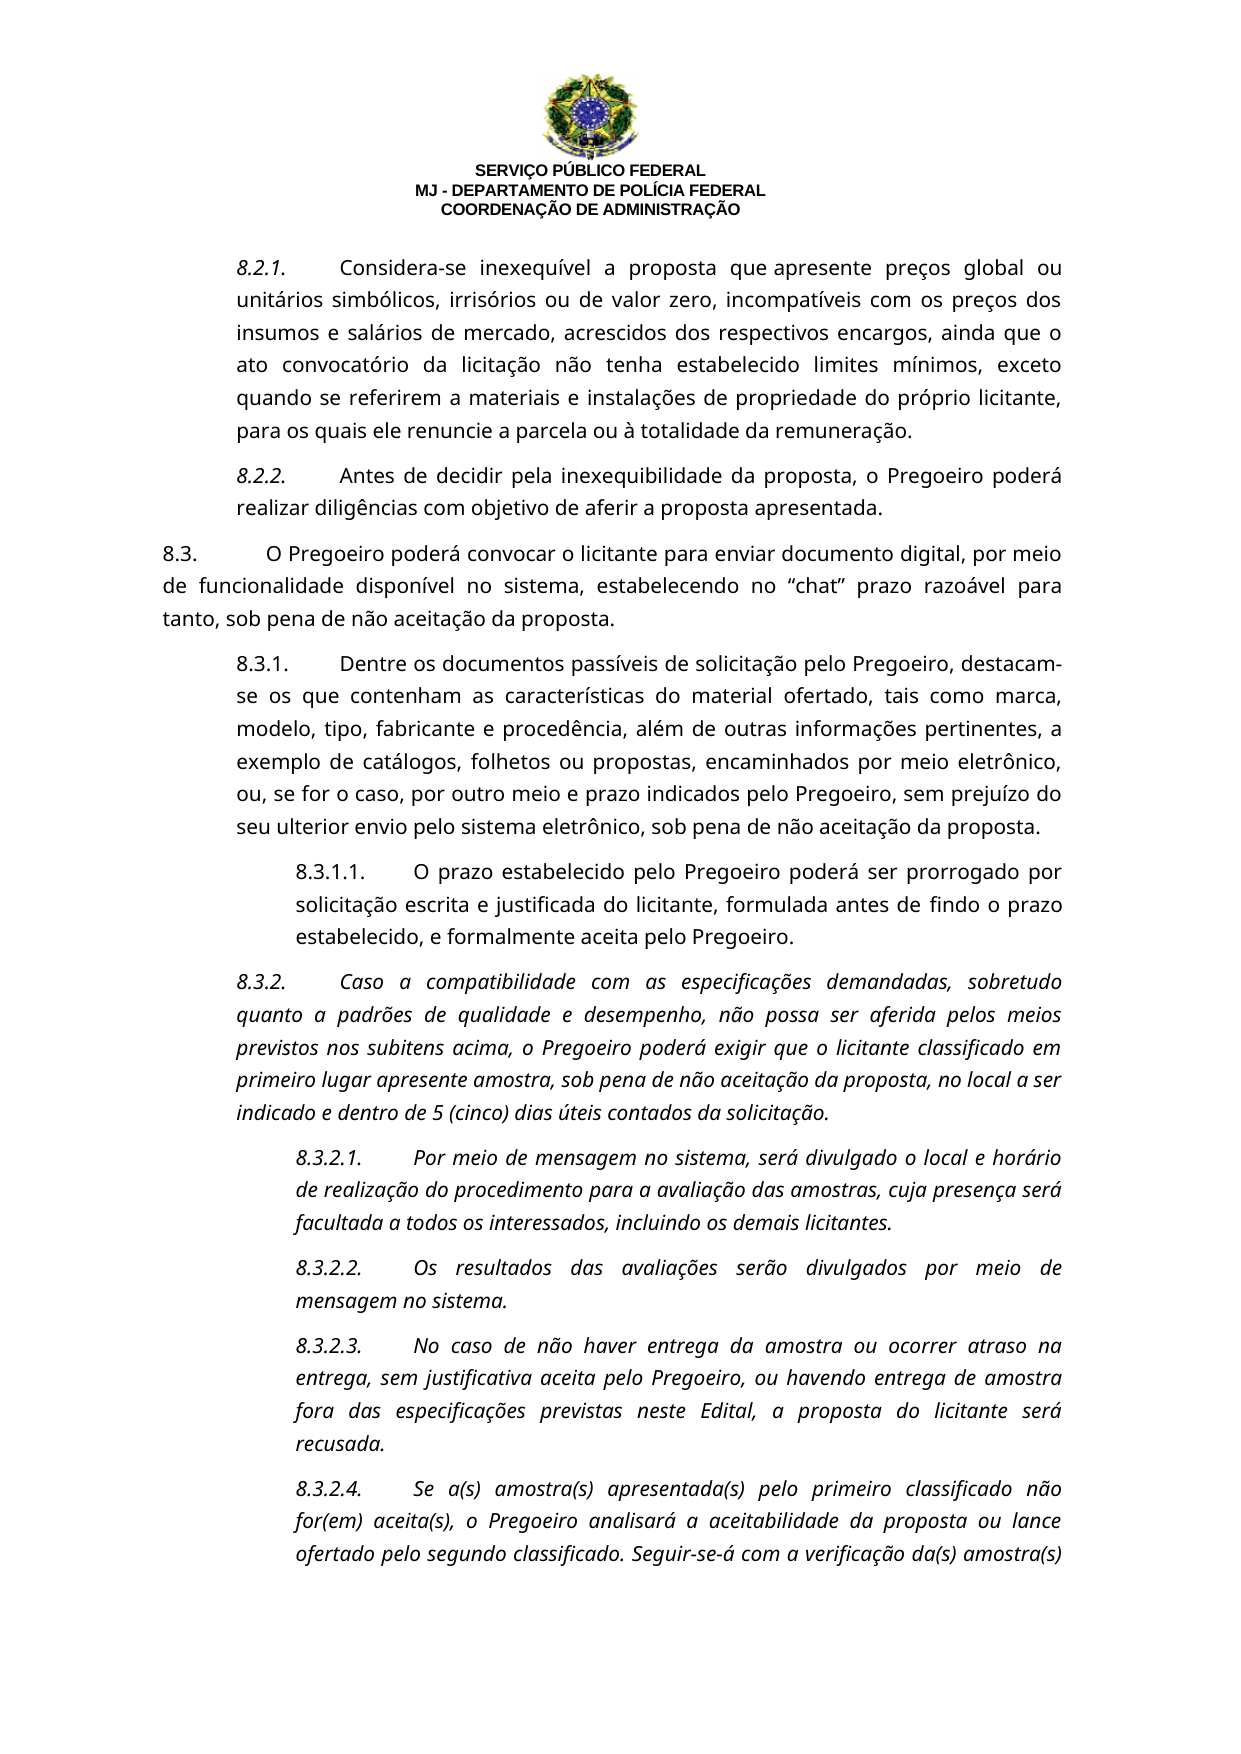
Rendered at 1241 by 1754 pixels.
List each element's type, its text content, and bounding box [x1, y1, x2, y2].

list No caso de não haver entrega da amostra ou ocorrer atraso na entrega, sem justificativa aceita pelo Pregoeiro, ou havendo entrega de amostra fora das especificações previstas neste Edital, a proposta do licitante será recusada. [295, 1331, 1063, 1457]
list Caso a compatibilidade com as especificações demandadas, sobretudo quanto a padrões de qualidade e desempenho, não possa ser aferida pelos meios previstos nos subitens acima, o Pregoeiro poderá exigir que o licitante classificado em primeiro lugar apresente amostra, sob pena de não aceitação da proposta, no local a ser indicado e dentro de 5 (cinco) dias úteis contados da solicitação. [236, 967, 1063, 1126]
list Antes de decidir pela inexequibilidade da proposta, o Pregoeiro poderá realizar diligências com objetivo de aferir a proposta apresentada. [236, 461, 1063, 522]
list Por meio de mensagem no sistema, será divulgado o local e horário de realização do procedimento para a avaliação das amostras, cuja presença será facultada a todos os interessados, incluindo os demais licitantes. [295, 1143, 1063, 1237]
list Considera-se inexequível a proposta que apresente preços global ou unitários simbólicos, irrisórios ou de valor zero, incompatíveis com os preços dos insumos e salários de mercado, acrescidos dos respectivos encargos, ainda que o ato convocatório da licitação não tenha estabelecido limites mínimos, exceto quando se referirem a materiais e instalações de propriedade do próprio licitante, para os quais ele renuncie a parcela ou à totalidade da remuneração. [236, 253, 1063, 444]
list O Pregoeiro poderá convocar o licitante para enviar documento digital, por meio de funcionalidade disponível no sistema, estabelecendo no “chat” prazo razoável para tanto, sob pena de não aceitação da proposta. [162, 539, 1063, 632]
list O prazo estabelecido pelo Pregoeiro poderá ser prorrogado por solicitação escrita e justificada do licitante, formulada antes de findo o prazo estabelecido, e formalmente aceita pelo Pregoeiro. [295, 857, 1063, 951]
list Dentre os documentos passíveis de solicitação pelo Pregoeiro, destacam-se os que contenham as características do material ofertado, tais como marca, modelo, tipo, fabricante e procedência, além de outras informações pertinentes, a exemplo de catálogos, folhetos ou propostas, encaminhados por meio eletrônico, ou, se for o caso, por outro meio e prazo indicados pelo Pregoeiro, sem prejuízo do seu ulterior envio pelo sistema eletrônico, sob pena de não aceitação da proposta. [236, 649, 1063, 840]
list Os resultados das avaliações serão divulgados por meio de mensagem no sistema. [295, 1253, 1063, 1314]
